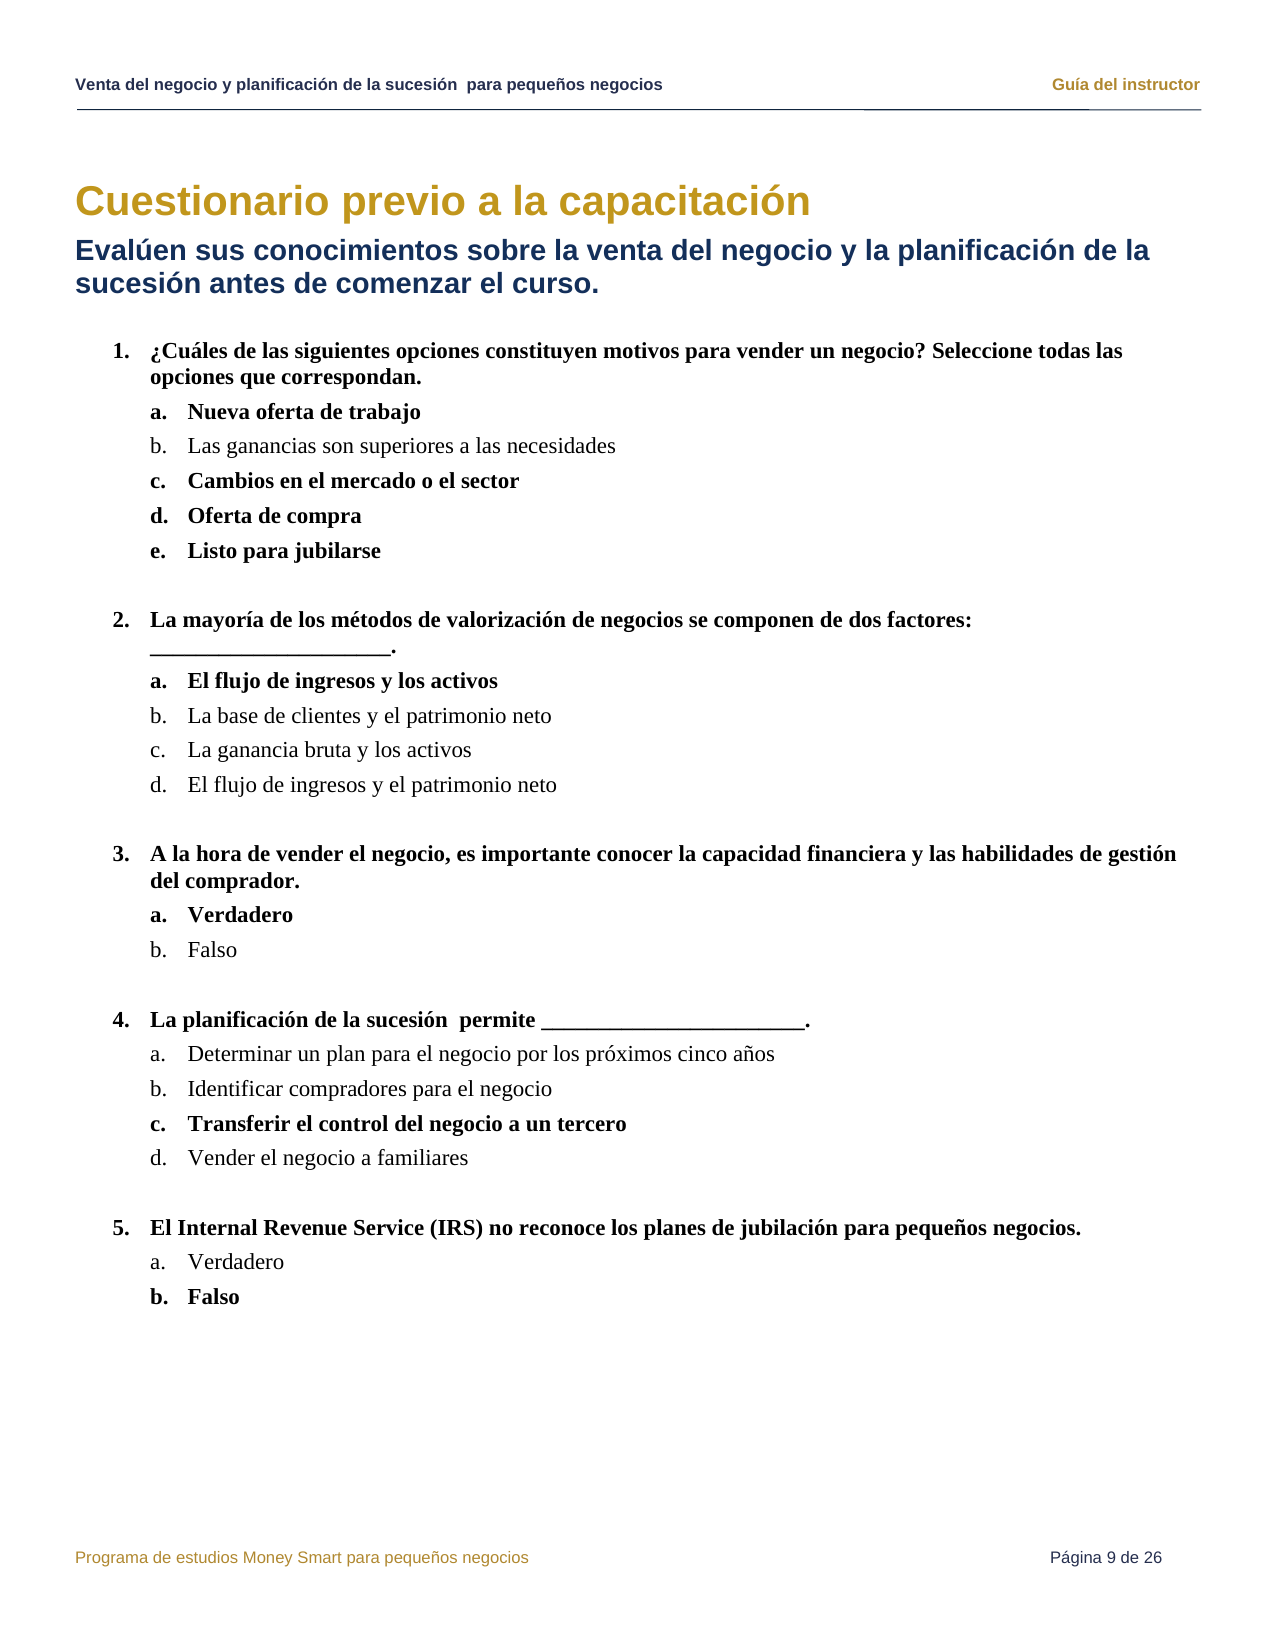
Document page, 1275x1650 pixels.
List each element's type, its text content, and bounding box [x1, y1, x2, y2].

list La ganancia bruta y los activos [150, 736, 1200, 763]
list Identificar compradores para el negocio [150, 1075, 1200, 1101]
list El flujo de ingresos y el patrimonio neto [150, 771, 1200, 797]
list Las ganancias son superiores a las necesidades [150, 433, 1200, 459]
list Listo para jubilarse [150, 537, 1200, 563]
list La planificación de la sucesión permite _______________________. [112, 1006, 1200, 1032]
list Nueva oferta de trabajo [150, 398, 1200, 424]
list El Internal Revenue Service (IRS) no reconoce los planes de jubilación para pequeños negocios. [112, 1214, 1200, 1240]
list Vender el negocio a familiares [150, 1144, 1200, 1171]
list Falso [150, 1283, 1200, 1309]
text Cuestionario previo a la capacitación [75, 177, 1200, 225]
list Verdadero [150, 1248, 1200, 1275]
list A la hora de vender el negocio, es importante conocer la capacidad financiera y las habilidades de gestión del comprador. [112, 841, 1200, 893]
subtitle Evalúen sus conocimientos sobre la venta del negocio y la planificación de la sucesión antes de comenzar el curso. [75, 233, 1200, 300]
list Cambios en el mercado o el sector [150, 467, 1200, 494]
list Transferir el control del negocio a un tercero [150, 1110, 1200, 1136]
list El flujo de ingresos y los activos [150, 667, 1200, 693]
list Determinar un plan para el negocio por los próximos cinco años [150, 1040, 1200, 1067]
list La mayoría de los métodos de valorización de negocios se componen de dos factores: _____________________. [112, 606, 1200, 659]
list Verdadero [150, 902, 1200, 928]
list Falso [150, 936, 1200, 963]
list Oferta de compra [150, 502, 1200, 528]
list La base de clientes y el patrimonio neto [150, 702, 1200, 728]
list ¿Cuáles de las siguientes opciones constituyen motivos para vender un negocio? Seleccione todas las opciones que correspondan. [112, 337, 1200, 389]
